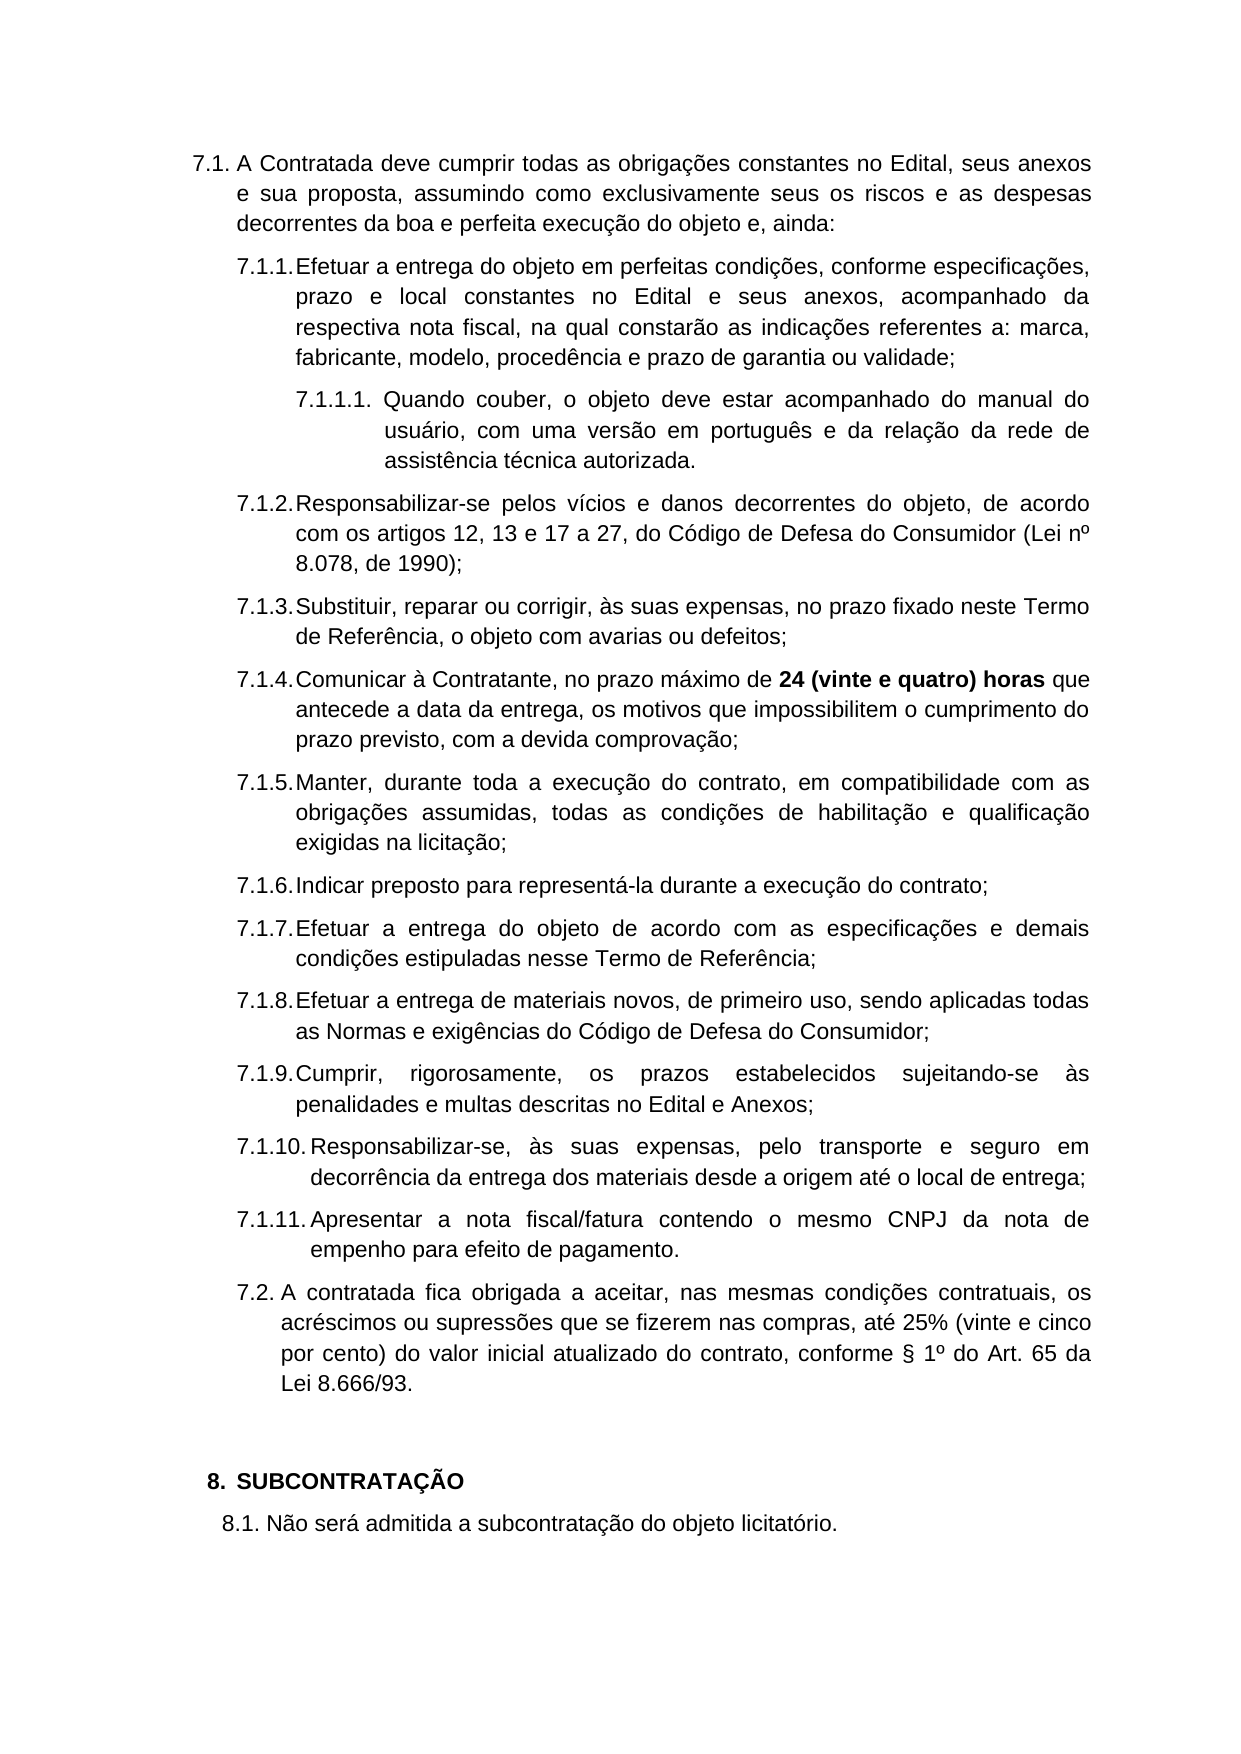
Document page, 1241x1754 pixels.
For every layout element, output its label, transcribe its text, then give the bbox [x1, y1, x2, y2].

list Não será admitida a subcontratação do objeto licitatório. [222, 1510, 1092, 1537]
list Indicar preposto para representá-la durante a execução do contrato; [236, 872, 1090, 898]
list Efetuar a entrega do objeto de acordo com as especificações e demais condições estipuladas nesse Termo de Referência; [236, 914, 1090, 971]
list A Contratada deve cumprir todas as obrigações constantes no Edital, seus anexos e sua proposta, assumindo como exclusivamente seus os riscos e as despesas decorrentes da boa e perfeita execução do objeto e, ainda: [192, 150, 1092, 237]
list Responsabilizar-se pelos vícios e danos decorrentes do objeto, de acordo com os artigos 12, 13 e 17 a 27, do Código de Defesa do Consumidor (Lei nº 8.078, de 1990); [236, 489, 1090, 576]
list Efetuar a entrega do objeto em perfeitas condições, conforme especificações, prazo e local constantes no Edital e seus anexos, acompanhado da respectiva nota fiscal, na qual constarão as indicações referentes a: marca, fabricante, modelo, procedência e prazo de garantia ou validade; [236, 253, 1090, 370]
list Responsabilizar-se, às suas expensas, pelo transporte e seguro em decorrência da entrega dos materiais desde a origem até o local de entrega; [236, 1133, 1090, 1190]
list Manter, durante toda a execução do contrato, em compatibilidade com as obrigações assumidas, todas as condições de habilitação e qualificação exigidas na licitação; [236, 769, 1090, 856]
list Efetuar a entrega de materiais novos, de primeiro uso, sendo aplicadas todas as Normas e exigências do Código de Defesa do Consumidor; [236, 987, 1090, 1044]
list Cumprir, rigorosamente, os prazos estabelecidos sujeitando-se às penalidades e multas descritas no Edital e Anexos; [236, 1060, 1090, 1117]
list A contratada fica obrigada a aceitar, nas mesmas condições contratuais, os acréscimos ou supressões que se fizerem nas compras, até 25% (vinte e cinco por cento) do valor inicial atualizado do contrato, conforme § 1º do Art. 65 da Lei 8.666/93. [236, 1279, 1092, 1396]
list SUBCONTRATAÇÃO [207, 1468, 1092, 1494]
list Comunicar à Contratante, no prazo máximo de 24 (vinte e quatro) horas que antecede a data da entrega, os motivos que impossibilitem o cumprimento do prazo previsto, com a devida comprovação; [236, 666, 1090, 752]
text 7.1.1.1. Quando couber, o objeto deve estar acompanhado do manual do usuário, com uma versão em português e da relação da rede de assistência técnica autorizada. [295, 386, 1090, 473]
list Substituir, reparar ou corrigir, às suas expensas, no prazo fixado neste Termo de Referência, o objeto com avarias ou defeitos; [236, 593, 1090, 649]
list Apresentar a nota fiscal/fatura contendo o mesmo CNPJ da nota de empenho para efeito de pagamento. [236, 1206, 1090, 1263]
